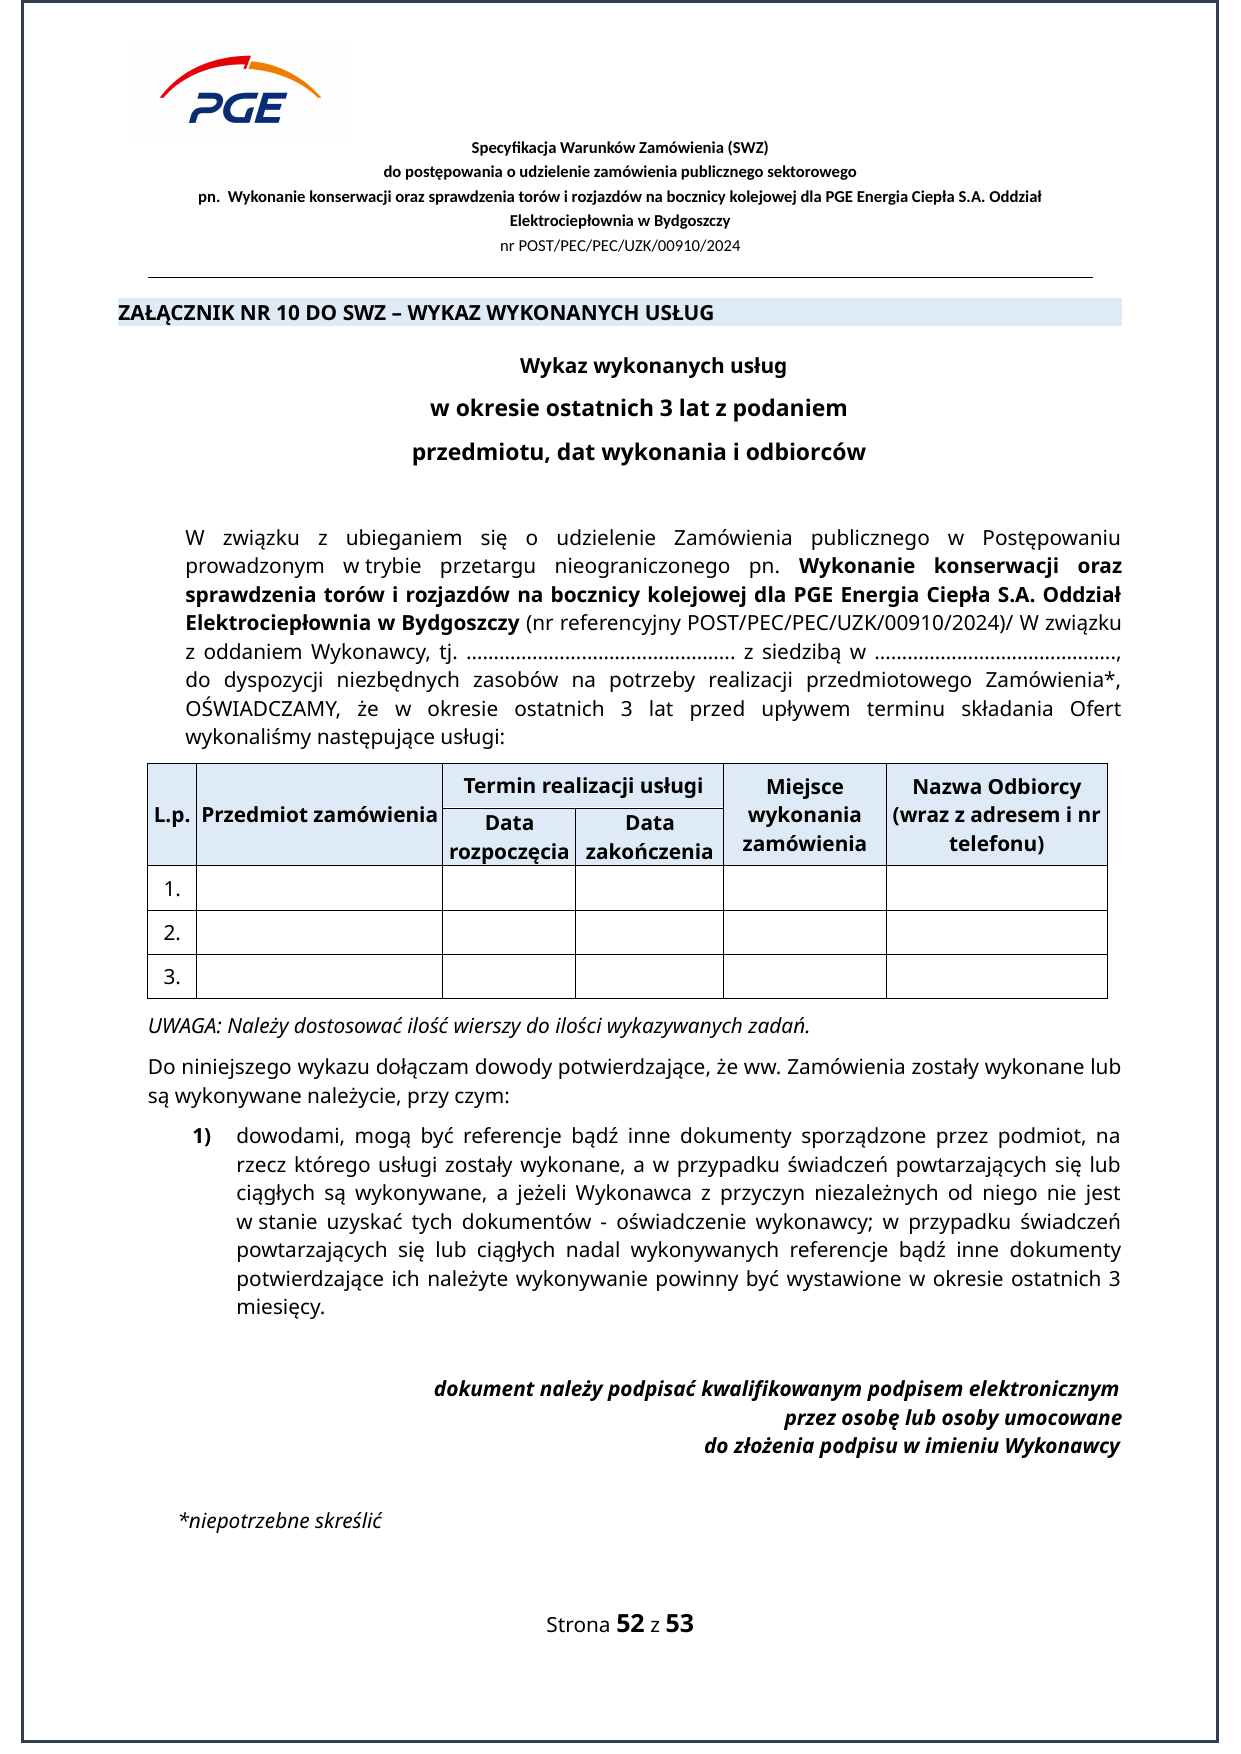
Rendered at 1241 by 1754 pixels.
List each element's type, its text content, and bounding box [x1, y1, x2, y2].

table_cell [443, 866, 575, 909]
table_cell [197, 866, 442, 909]
text przedmiotu, dat wykonania i odbiorców [185, 436, 1093, 467]
text w okresie ostatnich 3 lat z podaniem [185, 392, 1093, 423]
table_cell 2. [148, 911, 196, 954]
subtitle Wykaz wykonanych usług [185, 351, 1122, 379]
table_cell [197, 955, 442, 998]
table_cell 1. [148, 866, 196, 909]
table_cell [724, 955, 886, 998]
table_cell Data zakończenia [576, 809, 723, 865]
subtitle W związku z ubieganiem się o udzielenie Zamówienia publicznego w Postępowaniu prowadzonym w trybie przetargu nieograniczonego pn. Wykonanie konserwacji oraz sprawdzenia torów i rozjazdów na bocznicy kolejowej dla PGE Energia Ciepła S.A. Oddział Elektrociepłownia w Bydgoszczy (nr referencyjny POST/PEC/PEC/UZK/00910/2024)/ W związku z oddaniem Wykonawcy, tj. ………………………………….……... z siedzibą w …………………………………….., do dyspozycji niezbędnych zasobów na potrzeby realizacji przedmiotowego Zamówienia*, OŚWIADCZAMY, że w okresie ostatnich 3 lat przed upływem terminu składania Ofert wykonaliśmy następujące usługi: [185, 523, 1122, 751]
table_cell [724, 866, 886, 909]
subtitle UWAGA: Należy dostosować ilość wierszy do ilości wykazywanych zadań. [148, 1011, 1122, 1040]
subtitle do złożenia podpisu w imieniu Wykonawcy [148, 1431, 1122, 1459]
subtitle ZAŁĄCZNIK NR 10 DO SWZ – WYKAZ WYKONANYCH USŁUG [118, 298, 1122, 326]
table_cell Data rozpoczęcia [443, 809, 575, 865]
table_cell [443, 955, 575, 998]
table_cell [887, 866, 1107, 909]
subtitle dowodami, mogą być referencje bądź inne dokumenty sporządzone przez podmiot, na rzecz którego usługi zostały wykonane, a w przypadku świadczeń powtarzających się lub ciągłych są wykonywane, a jeżeli Wykonawca z przyczyn niezależnych od niego nie jest w stanie uzyskać tych dokumentów - oświadczenie wykonawcy; w przypadku świadczeń powtarzających się lub ciągłych nadal wykonywanych referencje bądź inne dokumenty potwierdzające ich należyte wykonywanie powinny być wystawione w okresie ostatnich 3 miesięcy. [192, 1122, 1122, 1321]
picture [131, 39, 351, 145]
table_cell [576, 911, 723, 954]
table_cell [197, 911, 442, 954]
table_header Miejsce wykonania zamówienia [724, 764, 886, 865]
subtitle przez osobę lub osoby umocowane [148, 1403, 1122, 1431]
table_cell [887, 911, 1107, 954]
subtitle dokument należy podpisać kwalifikowanym podpisem elektronicznym [148, 1374, 1122, 1403]
table_cell [443, 911, 575, 954]
table_header L.p. [148, 764, 196, 865]
table_cell [887, 955, 1107, 998]
subtitle *niepotrzebne skreślić [177, 1506, 1122, 1535]
table_header Nazwa Odbiorcy (wraz z adresem i nr telefonu) [887, 764, 1107, 865]
table_cell [576, 866, 723, 909]
table_header Przedmiot zamówienia [197, 764, 442, 865]
table_cell [576, 955, 723, 998]
table_header Termin realizacji usługi [443, 764, 723, 807]
table_cell 3. [148, 955, 196, 998]
subtitle Do niniejszego wykazu dołączam dowody potwierdzające, że ww. Zamówienia zostały wykonane lub są wykonywane należycie, przy czym: [148, 1052, 1122, 1109]
table_cell [724, 911, 886, 954]
